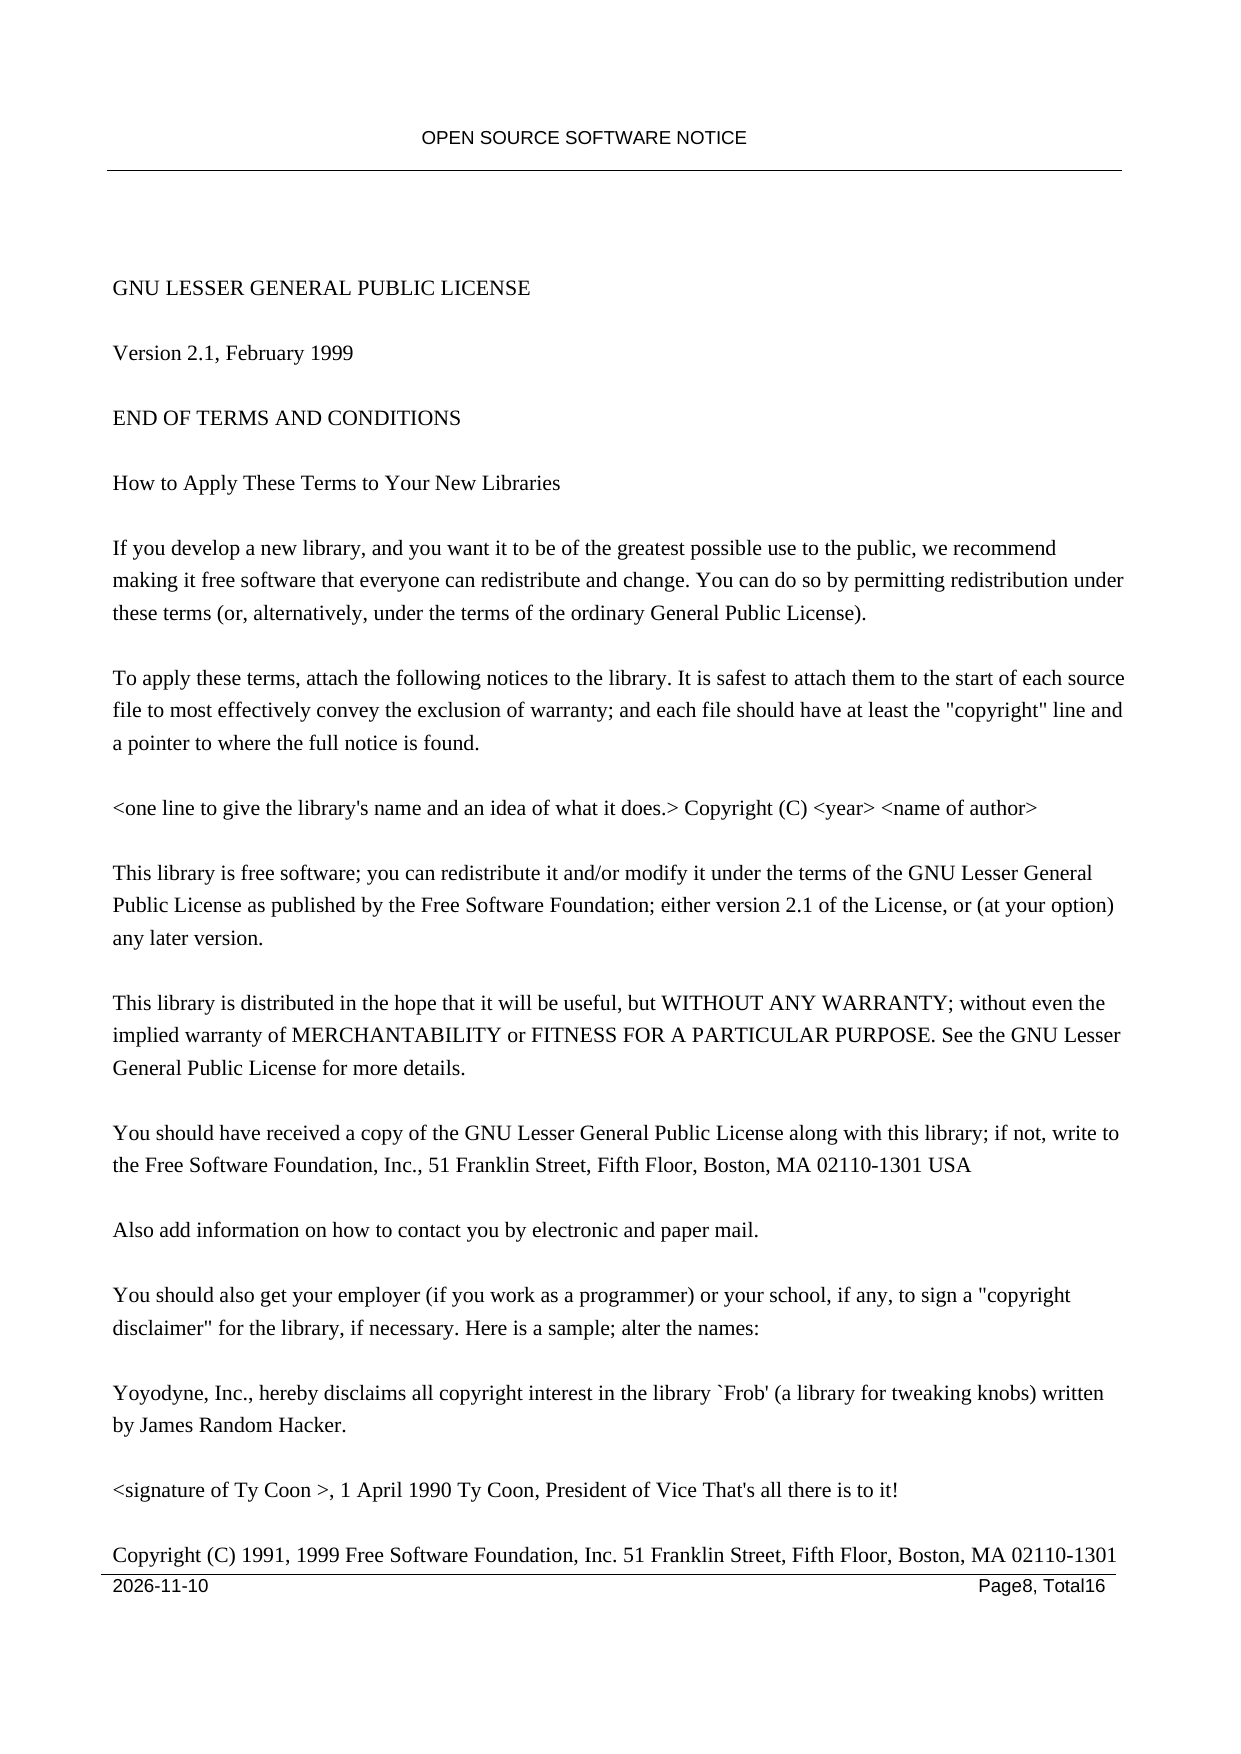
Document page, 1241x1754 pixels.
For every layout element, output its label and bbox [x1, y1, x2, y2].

text [112, 206, 1128, 1571]
